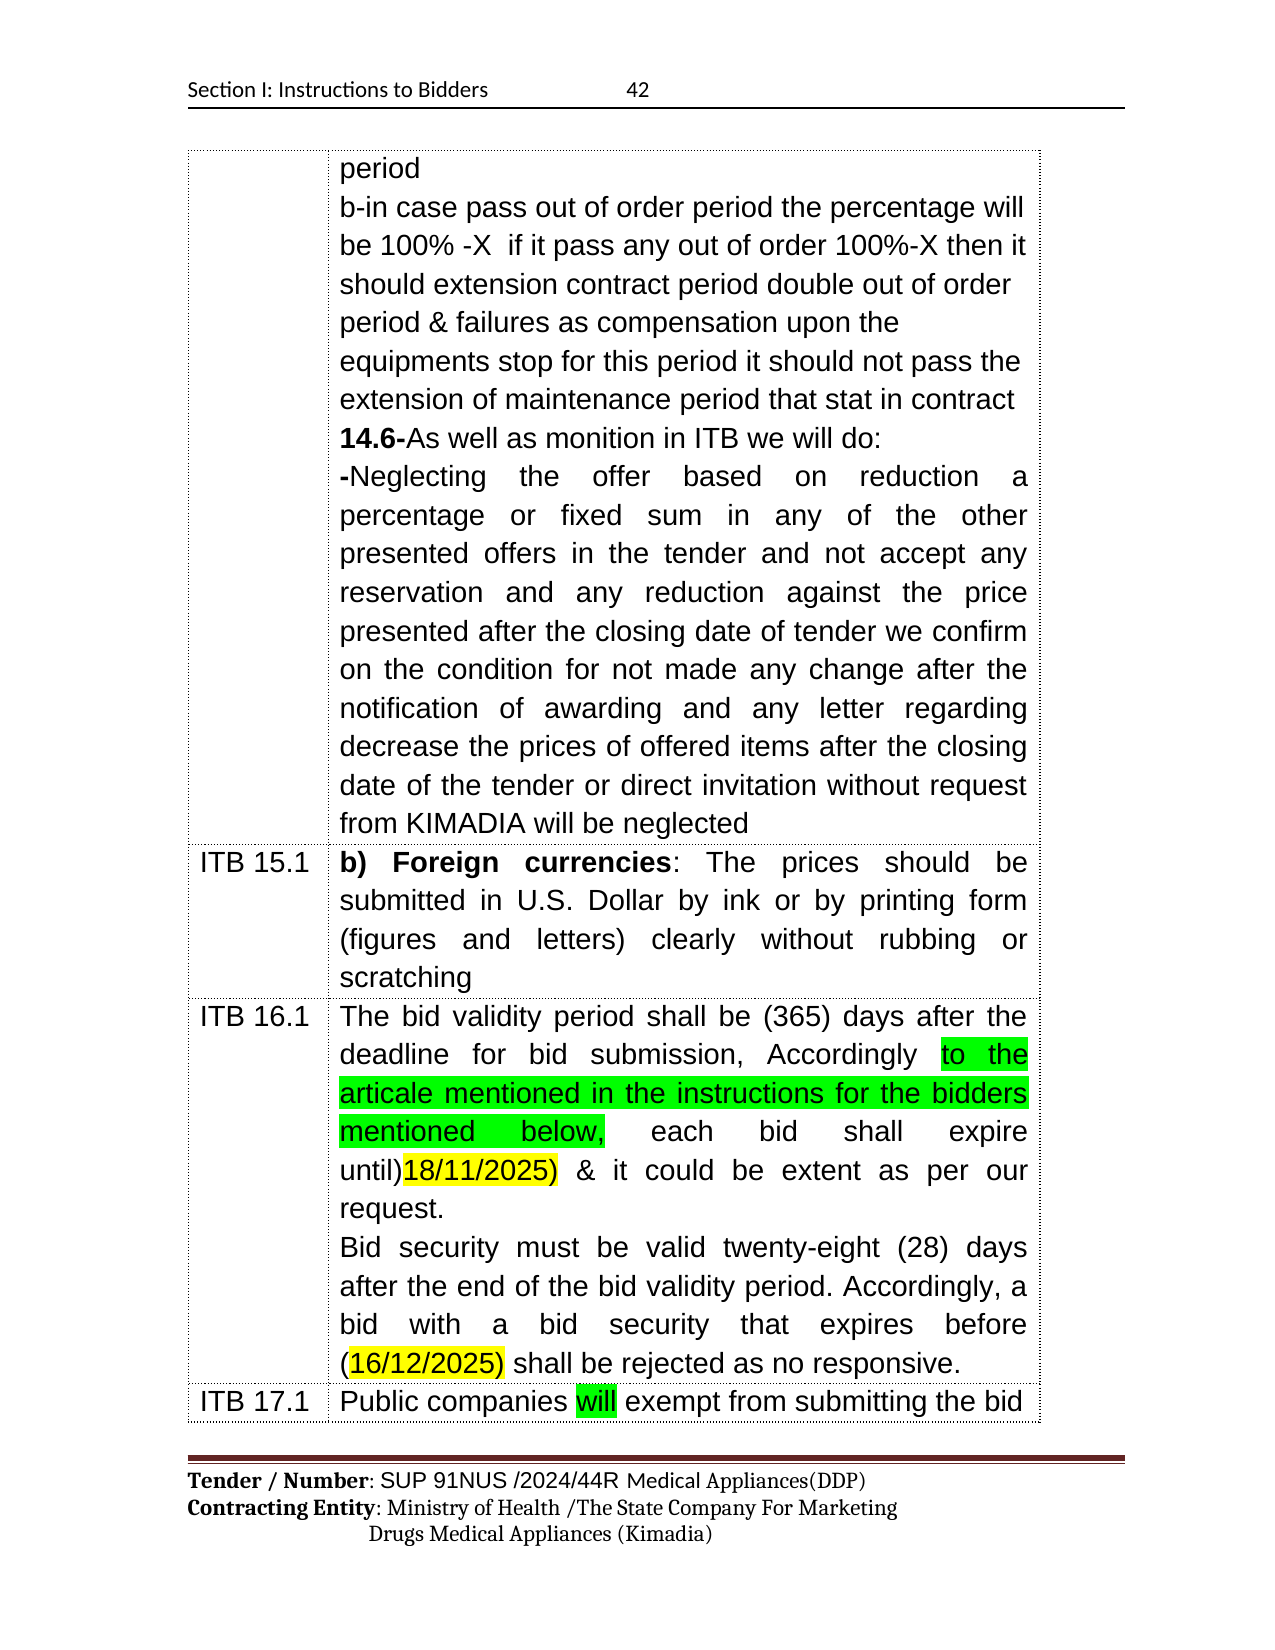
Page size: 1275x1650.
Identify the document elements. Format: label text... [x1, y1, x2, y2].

table_cell ITB 15.1 [188, 844, 328, 998]
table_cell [328, 150, 1040, 844]
table_cell 14 [188, 150, 328, 844]
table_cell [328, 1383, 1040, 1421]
table_cell The bid validity period shall be (365) days after the deadline for bid submission, Accordingly to the articale mentioned in the instructions for the bidders mentioned below, each bid shall expire until)18/11/2025) & it could be extent as per our request. Bid security must be valid twenty-eight (28) days after the end of the bid validity period. Accordingly, a bid with a bid security that expires before (16/12/2025) shall be rejected as no responsive. [328, 998, 1040, 1383]
table_cell ITB 17.1 [188, 1383, 328, 1421]
table_cell ITB 16.1 [188, 998, 328, 1383]
table_cell b) Foreign currencies: The prices should be submitted in U.S. Dollar by ink or by printing form (figures and letters) clearly without rubbing or scratching [328, 844, 1040, 998]
